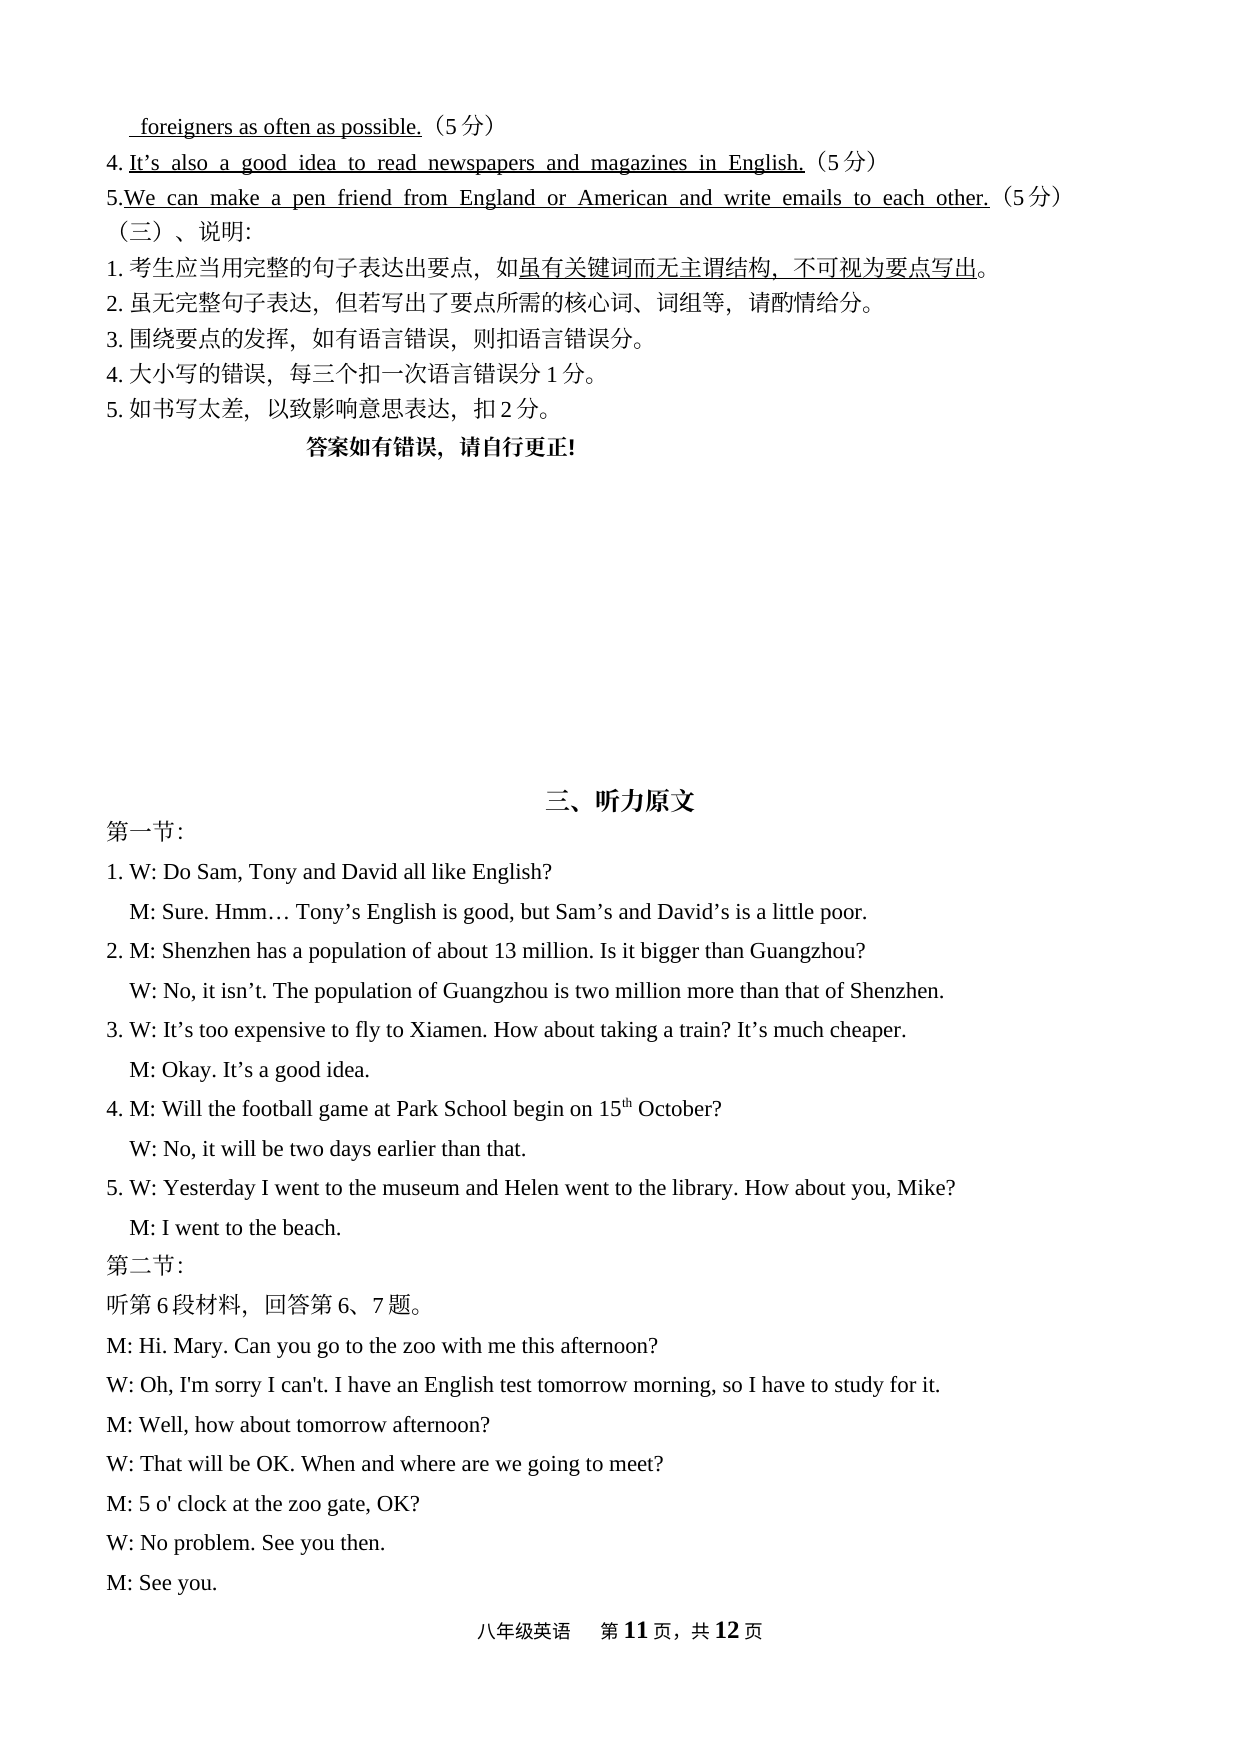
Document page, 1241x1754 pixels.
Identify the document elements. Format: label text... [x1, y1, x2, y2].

text 答案如有错误，请自行更正! [106, 425, 1134, 462]
text 5. W: Yesterday I went to the museum and Helen went to the library. How about you, Mike? [106, 1174, 1134, 1200]
text 4. M: Will the football game at Park School begin on 15th October? [106, 1095, 1134, 1121]
text 听第6段材料，回答第6、7题。 [106, 1292, 1134, 1319]
text M: Sure. Hmm… Tony’s English is good, but Sam’s and David’s is a little poor. [106, 898, 1134, 924]
text M: Well, how about tomorrow afternoon? [106, 1411, 1134, 1437]
text 4. It’s also a good idea to read newspapers and magazines in English.（5分） [106, 142, 1134, 177]
text 3. W: It’s too expensive to fly to Xiamen. How about taking a train? It’s much cheaper. [106, 1016, 1134, 1042]
text 4. 大小写的错误，每三个扣一次语言错误分1分。 [106, 354, 1134, 389]
text 1. 考生应当用完整的句子表达出要点，如虽有关键词而无主谓结构，不可视为要点写出。 [106, 248, 1134, 283]
text 5. 如书写太差，以致影响意思表达，扣2分。 [106, 389, 1134, 425]
text W: Oh, I'm sorry I can't. I have an English test tomorrow morning, so I have to study for it. [106, 1371, 1134, 1398]
text M: Hi. Mary. Can you go to the zoo with me this afternoon? [106, 1332, 1134, 1358]
text M: I went to the beach. [106, 1213, 1134, 1240]
text 第一节： [106, 819, 1134, 845]
text 2. 虽无完整句子表达，但若写出了要点所需的核心词、词组等，请酌情给分。 [106, 283, 1134, 319]
text M: 5 o' clock at the zoo gate, OK? [106, 1490, 1134, 1516]
text （三）、说明： [106, 212, 1134, 248]
text 第二节： [106, 1253, 1134, 1279]
text 三、听力原文 [106, 779, 1134, 819]
text 1. W: Do Sam, Tony and David all like English? [106, 858, 1134, 884]
text W: That will be OK. When and where are we going to meet? [106, 1450, 1134, 1477]
text 3. 围绕要点的发挥，如有语言错误，则扣语言错误分。 [106, 319, 1134, 354]
text M: Okay. It’s a good idea. [106, 1056, 1134, 1082]
text 5.We can make a pen friend from England or American and write emails to each other.（5分） [106, 177, 1134, 212]
text 2. M: Shenzhen has a population of about 13 million. Is it bigger than Guangzhou? [106, 937, 1134, 963]
text W: No problem. See you then. [106, 1529, 1134, 1556]
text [106, 106, 1134, 142]
text M: See you. [106, 1569, 1134, 1595]
text W: No, it will be two days earlier than that. [106, 1134, 1134, 1161]
text W: No, it isn’t. The population of Guangzhou is two million more than that of Shenzhen. [106, 977, 1134, 1003]
